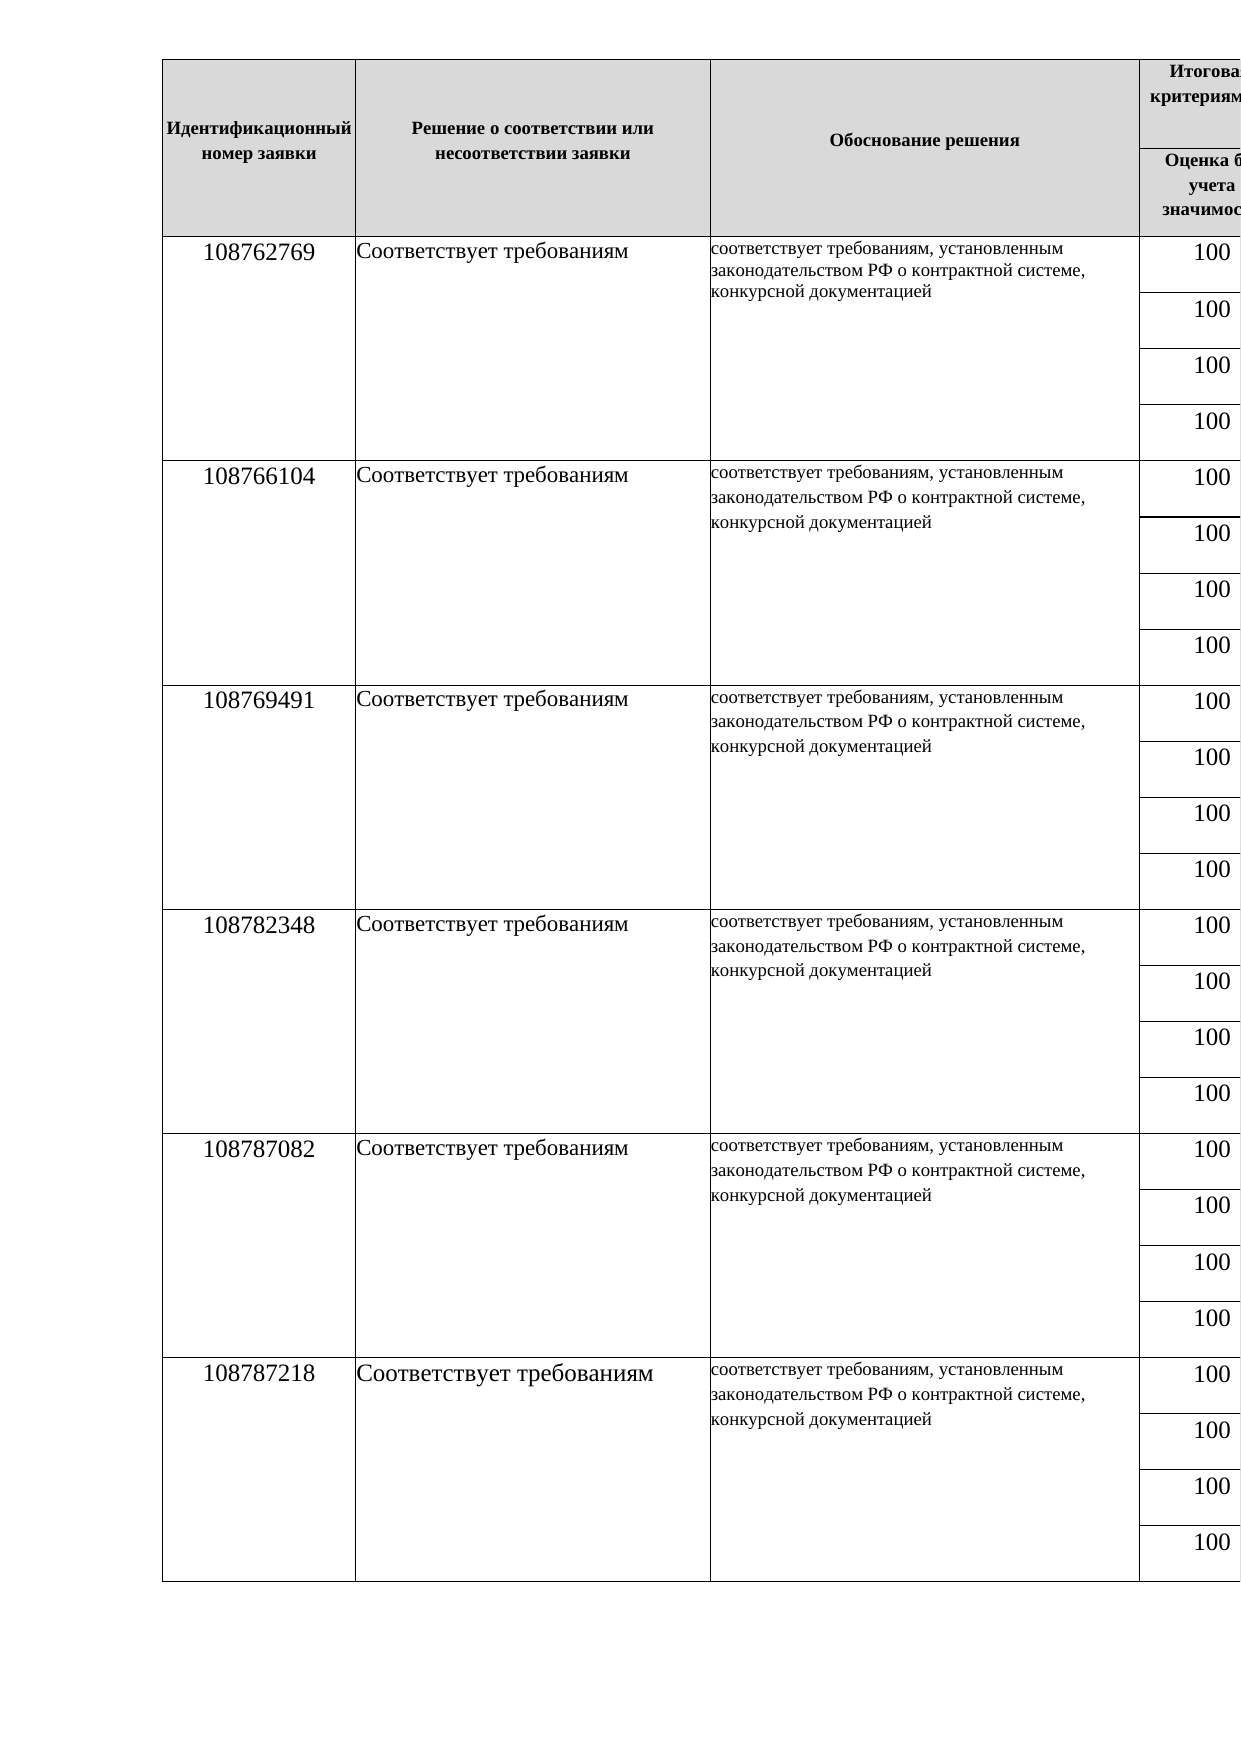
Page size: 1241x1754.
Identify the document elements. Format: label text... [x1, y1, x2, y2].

table_cell соответствует требованиям, установленным законодательством РФ о контрактной системе, конкурсной документацией [711, 1358, 1139, 1581]
table_cell 100 [1140, 518, 1240, 572]
table_cell 100 [1140, 966, 1240, 1021]
table_cell 100 [1140, 742, 1240, 797]
table_header Обоснование решения [711, 60, 1139, 236]
table_cell 108762769 [163, 237, 355, 460]
table_cell 100 [1140, 910, 1240, 965]
table_cell 100 [1140, 1302, 1240, 1357]
table_cell Соответствует требованиям [356, 1358, 710, 1581]
table_cell 100 [1140, 1022, 1240, 1077]
table_cell 100 [1140, 1358, 1240, 1413]
table_cell 100 [1140, 1078, 1240, 1133]
table_cell 108782348 [163, 910, 355, 1133]
table_header Идентификационный номер заявки [163, 60, 355, 236]
table_cell 100 [1140, 854, 1240, 909]
table_cell Соответствует требованиям [356, 461, 710, 684]
table_cell Соответствует требованиям [356, 910, 710, 1133]
table_header Решение о соответствии или несоответствии заявки [356, 60, 710, 236]
table_cell Соответствует требованиям [356, 1134, 710, 1357]
table_cell Соответствует требованиям [356, 237, 710, 460]
table_cell 100 [1140, 1246, 1240, 1301]
table_cell 108787218 [163, 1358, 355, 1581]
table_cell соответствует требованиям, установленным законодательством РФ о контрактной системе, конкурсной документацией [711, 461, 1139, 684]
table_cell 100 [1140, 1134, 1240, 1189]
table_cell 100 [1140, 798, 1240, 853]
table_cell 100 [1140, 405, 1240, 460]
table_cell 100 [1140, 630, 1240, 684]
table_cell 108787082 [163, 1134, 355, 1357]
table_header Итоговая оценка заявки по критериям, установленным п. 4 ч.1. ст.32 [1140, 60, 1240, 148]
table_cell соответствует требованиям, установленным законодательством РФ о контрактной системе, конкурсной документацией [711, 237, 1139, 460]
table_cell 100 [1140, 461, 1240, 516]
table_cell Соответствует требованиям [356, 686, 710, 909]
table_cell 100 [1140, 349, 1240, 404]
table_cell 100 [1140, 1190, 1240, 1245]
table_cell Оценка без учета значимости [1140, 149, 1240, 236]
table_cell 100 [1140, 293, 1240, 348]
table_cell 108769491 [163, 686, 355, 909]
table_cell 108766104 [163, 461, 355, 684]
table_cell 100 [1140, 1414, 1240, 1469]
table_cell 100 [1140, 1526, 1240, 1581]
table_cell 100 [1140, 1470, 1240, 1525]
table_cell 100 [1140, 574, 1240, 628]
table_cell соответствует требованиям, установленным законодательством РФ о контрактной системе, конкурсной документацией [711, 910, 1139, 1133]
table_cell 100 [1140, 686, 1240, 741]
table_cell соответствует требованиям, установленным законодательством РФ о контрактной системе, конкурсной документацией [711, 686, 1139, 909]
table_cell 100 [1140, 237, 1240, 292]
table_cell соответствует требованиям, установленным законодательством РФ о контрактной системе, конкурсной документацией [711, 1134, 1139, 1357]
